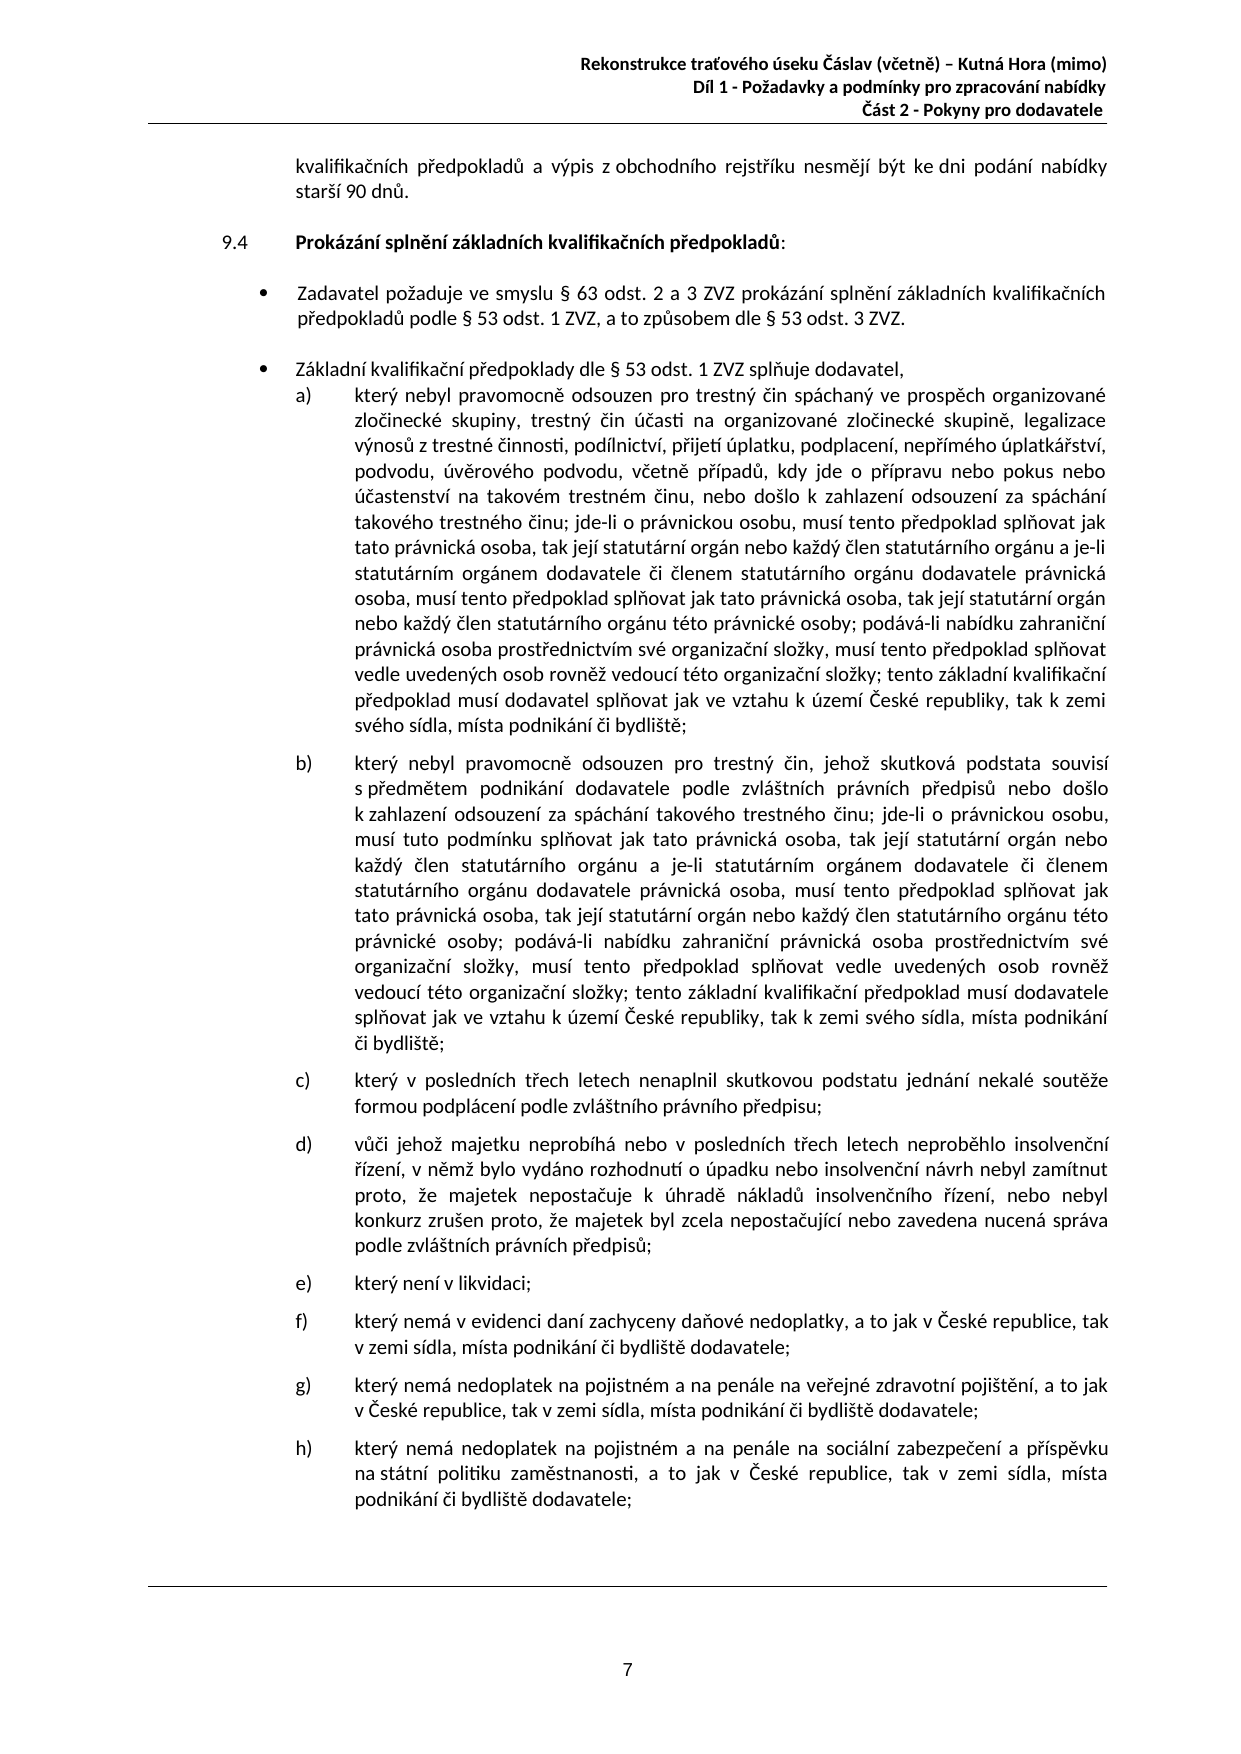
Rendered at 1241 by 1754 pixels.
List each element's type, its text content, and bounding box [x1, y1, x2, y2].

text f) který nemá v evidenci daní zachyceny daňové nedoplatky, a to jak v České republice, tak v zemi sídla, místa podnikání či bydliště dodavatele; [295, 1308, 1110, 1359]
text e) který není v likvidaci; [295, 1271, 1110, 1296]
list Prokázání splnění základních kvalifikačních předpokladů: [221, 229, 1107, 255]
list Zadavatel požaduje ve smyslu § 63 odst. 2 a 3 ZVZ prokázání splnění základních kvalifikačních předpokladů podle § 53 odst. 1 ZVZ, a to způsobem dle § 53 odst. 3 ZVZ. [260, 280, 1107, 331]
text g) který nemá nedoplatek na pojistném a na penále na veřejné zdravotní pojištění, a to jak v České republice, tak v zemi sídla, místa podnikání či bydliště dodavatele; [295, 1372, 1110, 1423]
text d) vůči jehož majetku neprobíhá nebo v posledních třech letech neproběhlo insolvenční řízení, v němž bylo vydáno rozhodnutí o úpadku nebo insolvenční návrh nebyl zamítnut proto, že majetek nepostačuje k úhradě nákladů insolvenčního řízení, nebo nebyl konkurz zrušen proto, že majetek byl zcela nepostačující nebo zavedena nucená správa podle zvláštních právních předpisů; [295, 1131, 1110, 1258]
text b) který nebyl pravomocně odsouzen pro trestný čin, jehož skutková podstata souvisí s předmětem podnikání dodavatele podle zvláštních právních předpisů nebo došlo k zahlazení odsouzení za spáchání takového trestného činu; jde-li o právnickou osobu, musí tuto podmínku splňovat jak tato právnická osoba, tak její statutární orgán nebo každý člen statutárního orgánu a je-li statutárním orgánem dodavatele či členem statutárního orgánu dodavatele právnická osoba, musí tento předpoklad splňovat jak tato právnická osoba, tak její statutární orgán nebo každý člen statutárního orgánu této právnické osoby; podává-li nabídku zahraniční právnická osoba prostřednictvím své organizační složky, musí tento předpoklad splňovat vedle uvedených osob rovněž vedoucí této organizační složky; tento základní kvalifikační předpoklad musí dodavatele splňovat jak ve vztahu k území České republiky, tak k zemi svého sídla, místa podnikání či bydliště; [295, 750, 1110, 1055]
text h) který nemá nedoplatek na pojistném a na penále na sociální zabezpečení a příspěvku na státní politiku zaměstnanosti, a to jak v České republice, tak v zemi sídla, místa podnikání či bydliště dodavatele; [295, 1435, 1110, 1511]
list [221, 153, 1107, 204]
text a) který nebyl pravomocně odsouzen pro trestný čin spáchaný ve prospěch organizované zločinecké skupiny, trestný čin účasti na organizované zločinecké skupině, legalizace výnosů z trestné činnosti, podílnictví, přijetí úplatku, podplacení, nepřímého úplatkářství, podvodu, úvěrového podvodu, včetně případů, kdy jde o přípravu nebo pokus nebo účastenství na takovém trestném činu, nebo došlo k zahlazení odsouzení za spáchání takového trestného činu; jde-li o právnickou osobu, musí tento předpoklad splňovat jak tato právnická osoba, tak její statutární orgán nebo každý člen statutárního orgánu a je-li statutárním orgánem dodavatele či členem statutárního orgánu dodavatele právnická osoba, musí tento předpoklad splňovat jak tato právnická osoba, tak její statutární orgán nebo každý člen statutárního orgánu této právnické osoby; podává-li nabídku zahraniční právnická osoba prostřednictvím své organizační složky, musí tento předpoklad splňovat vedle uvedených osob rovněž vedoucí této organizační složky; tento základní kvalifikační předpoklad musí dodavatel splňovat jak ve vztahu k území České republiky, tak k zemi svého sídla, místa podnikání či bydliště; [295, 382, 1107, 738]
list Základní kvalifikační předpoklady dle § 53 odst. 1 ZVZ splňuje dodavatel, [260, 356, 1107, 382]
text c) který v posledních třech letech nenaplnil skutkovou podstatu jednání nekalé soutěže formou podplácení podle zvláštního právního předpisu; [295, 1068, 1110, 1118]
